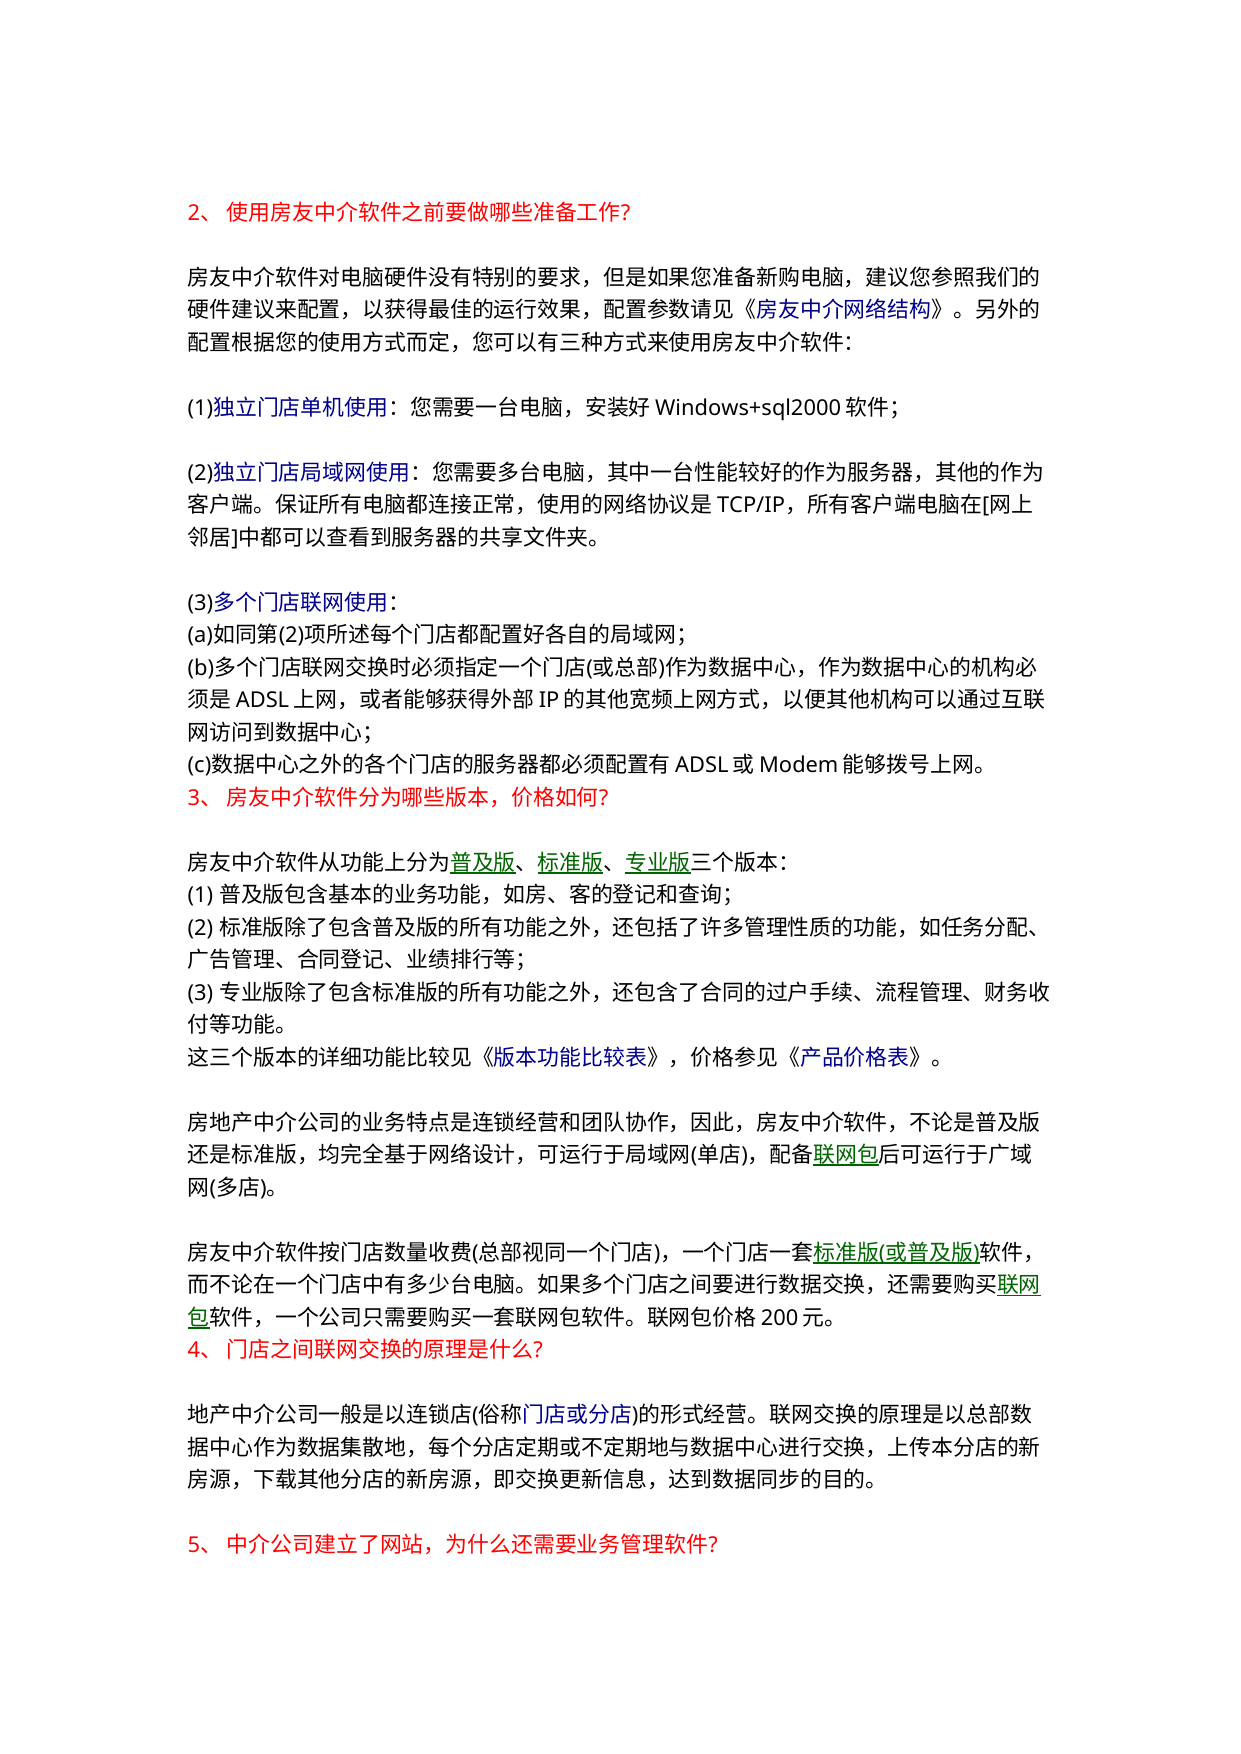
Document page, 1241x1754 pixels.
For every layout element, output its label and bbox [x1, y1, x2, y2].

text [187, 779, 1053, 1559]
text [187, 162, 1053, 779]
